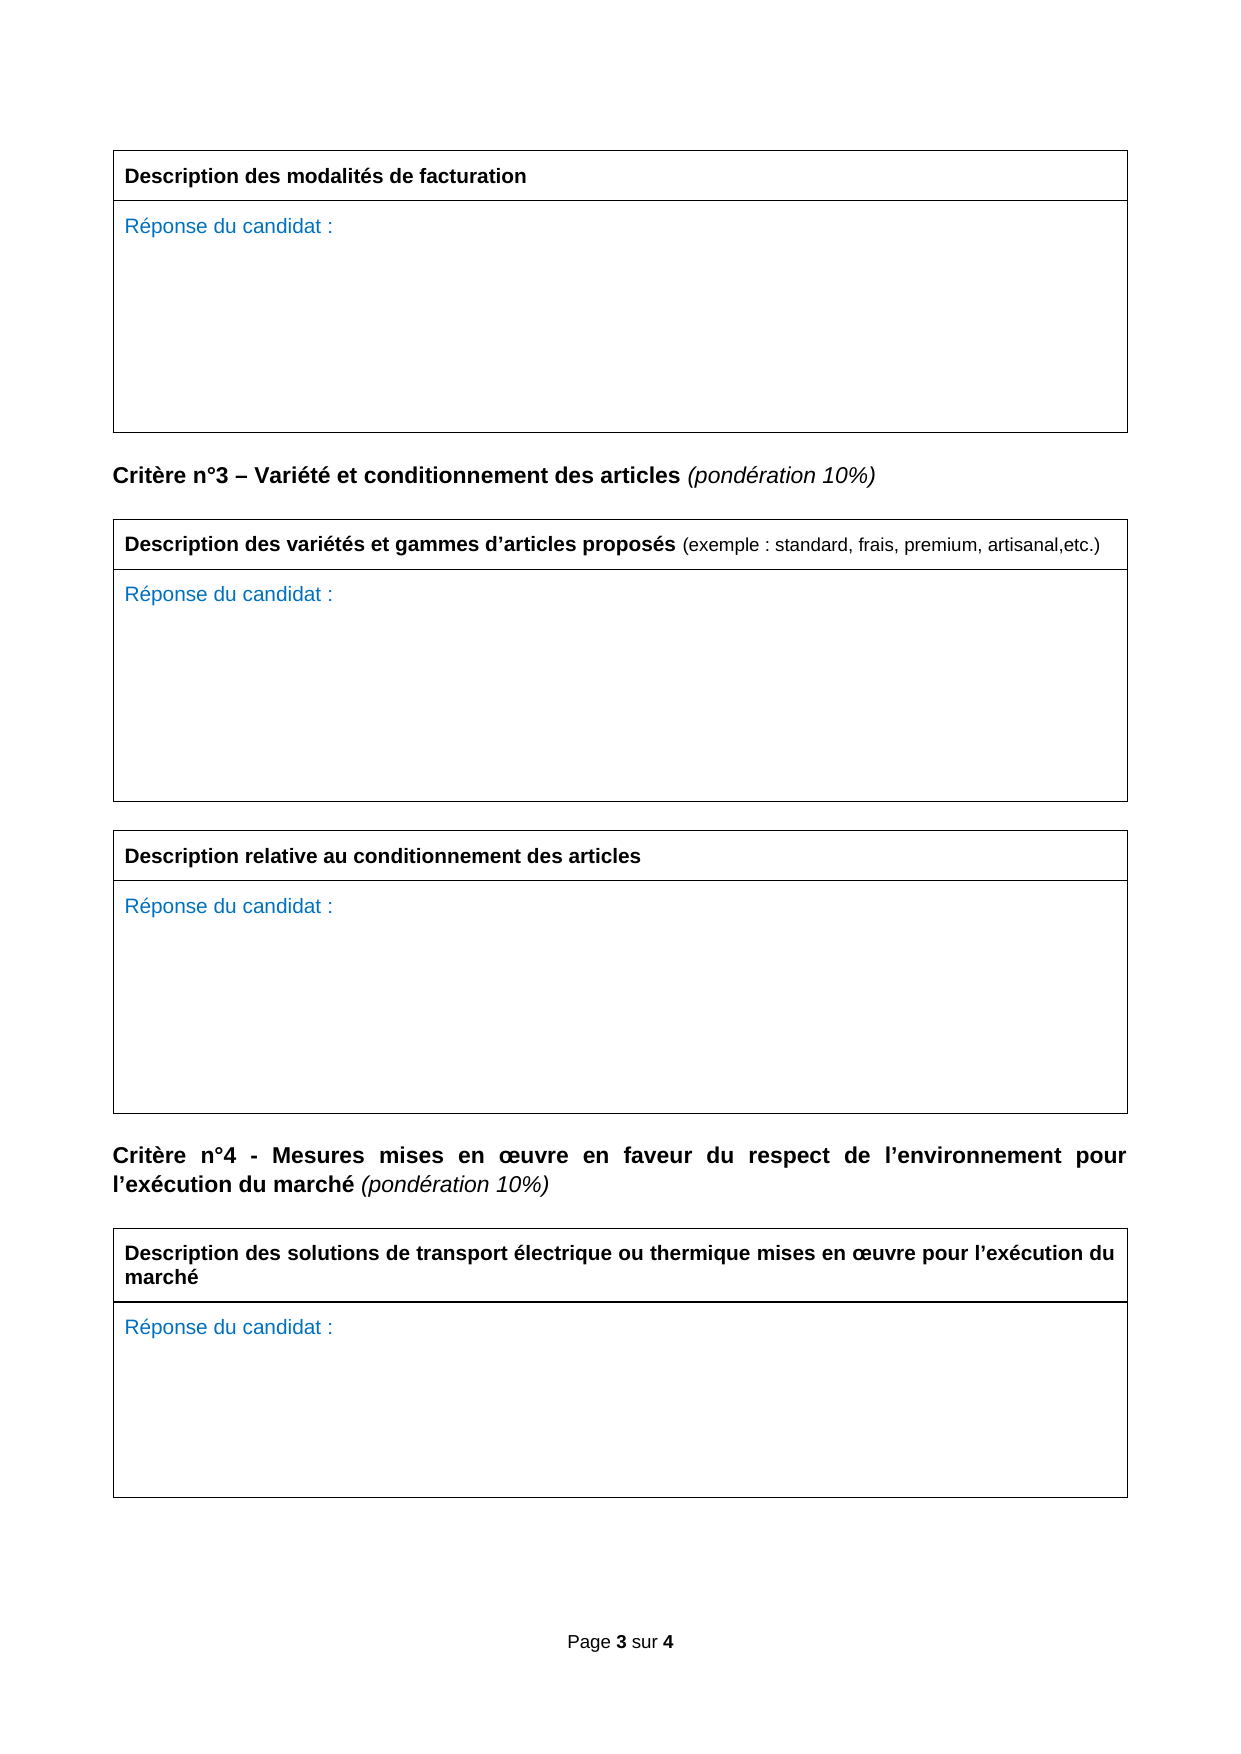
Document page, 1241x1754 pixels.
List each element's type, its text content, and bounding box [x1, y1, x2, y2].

text Critère n°3 – Variété et conditionnement des articles (pondération 10%) [112, 462, 1128, 488]
text Critère n°4 - Mesures mises en œuvre en faveur du respect de l’environnement pour l’exécution du marché (pondération 10%) [112, 1142, 1128, 1197]
table_cell Réponse du candidat : [114, 881, 1127, 1113]
table_cell Réponse du candidat : [114, 1303, 1127, 1497]
table_header Description des modalités de facturation [114, 151, 1127, 200]
table_header Description relative au conditionnement des articles [114, 831, 1127, 880]
table_cell Réponse du candidat : [114, 570, 1127, 801]
table_cell Réponse du candidat : [114, 201, 1127, 432]
table_header Description des solutions de transport électrique ou thermique mises en œuvre pour l’exécution du marché [114, 1229, 1127, 1301]
table_header Description des variétés et gammes d’articles proposés (exemple : standard, frais, premium, artisanal,etc.) [114, 520, 1127, 569]
